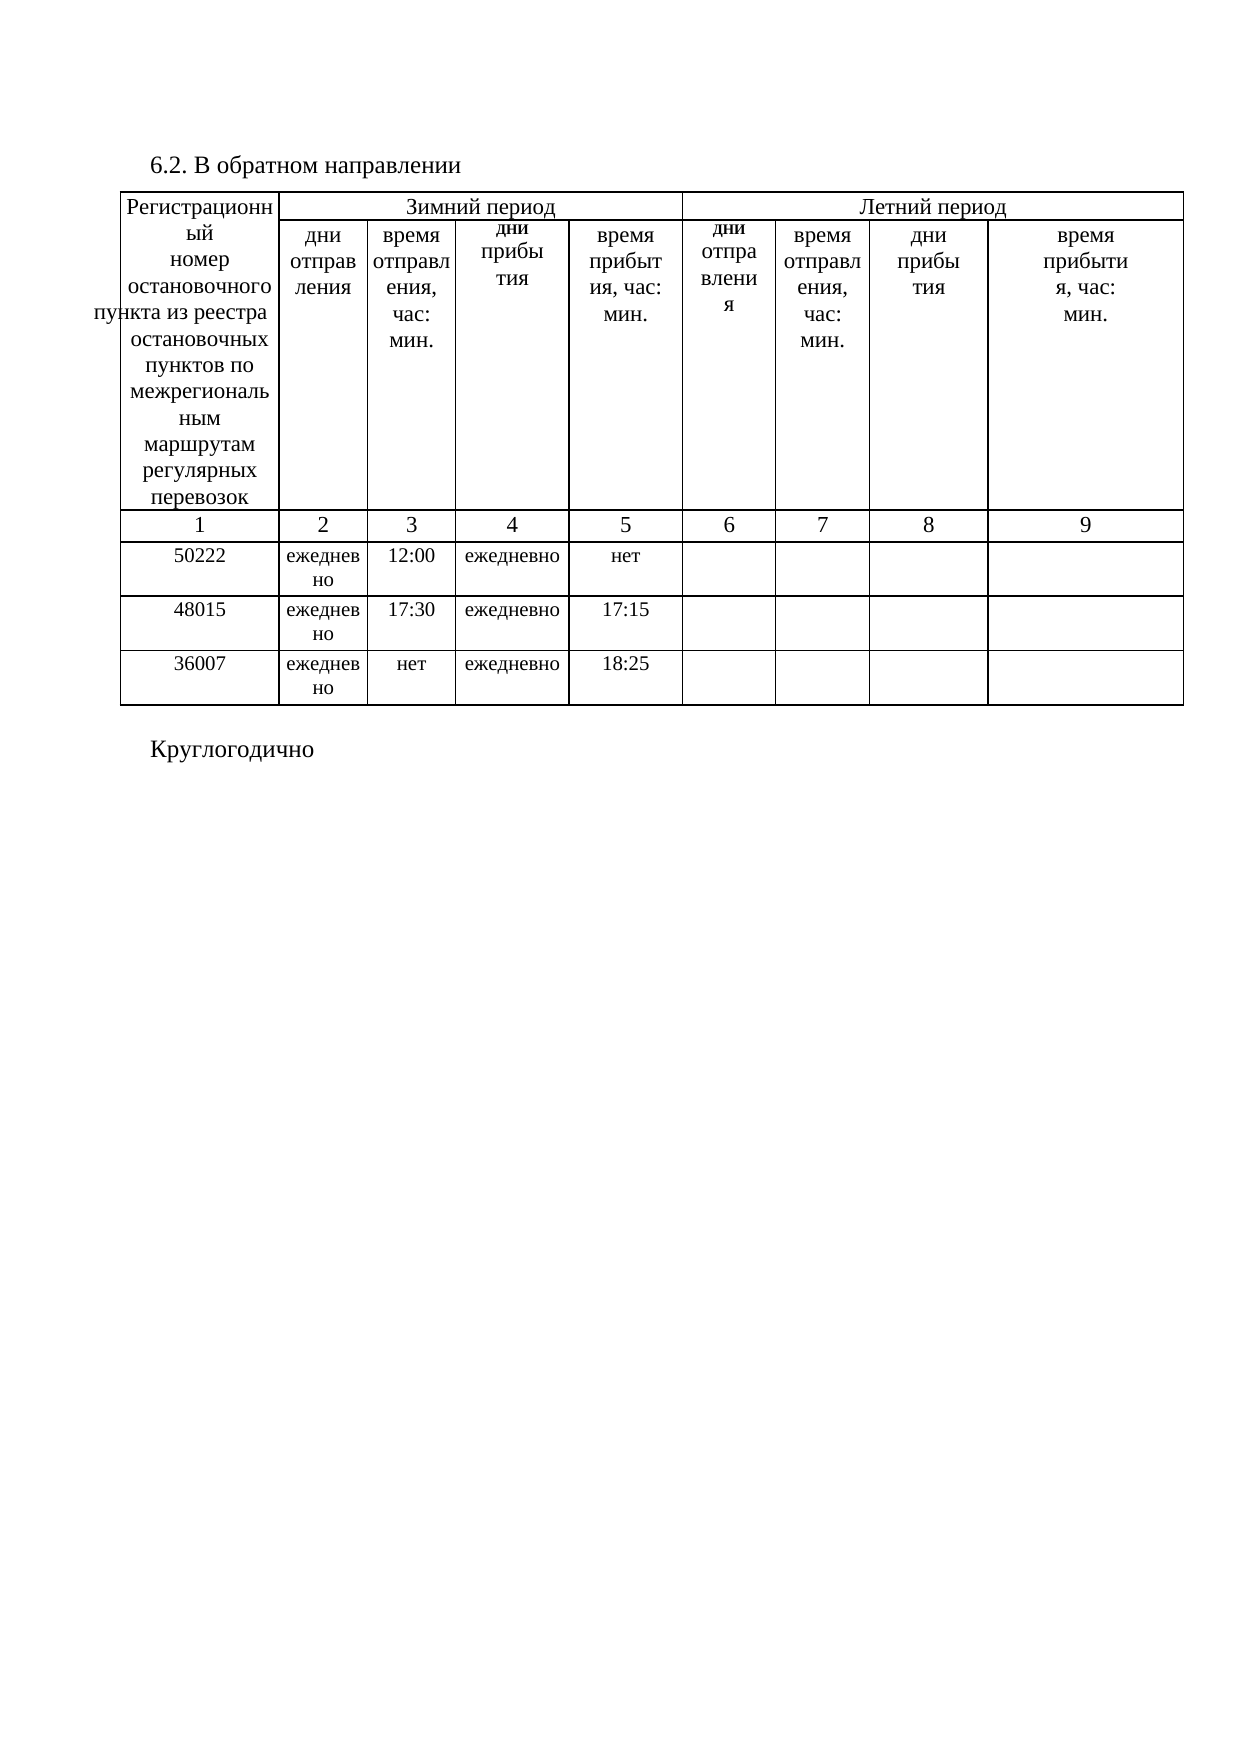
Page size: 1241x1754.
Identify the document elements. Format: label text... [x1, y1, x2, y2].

table_cell 36007 [121, 651, 278, 704]
table_cell [776, 543, 869, 595]
table_cell [776, 597, 869, 650]
table_cell время отправл ения, час: мин. [776, 221, 869, 509]
table_header Зимний период [280, 193, 682, 219]
table_cell 8 [870, 511, 987, 541]
table_cell [870, 651, 987, 704]
table_cell 18:25 [570, 651, 682, 704]
table_cell [870, 597, 987, 650]
table_cell [989, 543, 1183, 595]
table_cell [683, 543, 775, 595]
table_cell [776, 651, 869, 704]
table_cell ДНИ отпра влени я [683, 221, 775, 509]
table_cell 1 [121, 511, 278, 541]
table_cell дни отправ ления [280, 221, 367, 509]
table_cell дни прибы тия [870, 221, 987, 509]
table_cell ДНИ прибы тия [456, 221, 568, 509]
table_cell ежедневно [280, 543, 367, 595]
table_cell время прибыт ия, час: мин. [570, 221, 682, 509]
table_cell время отправл ения, час: мин. [368, 221, 455, 509]
table_header Летний период [683, 193, 1183, 219]
table_cell время прибыти я, час: мин. [989, 221, 1183, 509]
table_cell 6 [683, 511, 775, 541]
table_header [121, 193, 278, 509]
text Круглогодично [150, 734, 1090, 763]
table_cell ежедневно [456, 651, 568, 704]
text 6.2. В обратном направлении [150, 150, 1090, 179]
table_cell ежедневно [456, 543, 568, 595]
table_cell 17:15 [570, 597, 682, 650]
table_cell ежедневно [456, 597, 568, 650]
table_cell нет [368, 651, 455, 704]
table_cell 17:30 [368, 597, 455, 650]
table_cell [989, 597, 1183, 650]
table_cell [683, 651, 775, 704]
table_cell ежедневно [280, 651, 367, 704]
table_cell 2 [280, 511, 367, 541]
table_cell 50222 [121, 543, 278, 595]
table_cell 5 [570, 511, 682, 541]
table_cell 3 [368, 511, 455, 541]
table_cell 48015 [121, 597, 278, 650]
table_cell 7 [776, 511, 869, 541]
table_cell 4 [456, 511, 568, 541]
table_cell 12:00 [368, 543, 455, 595]
table_cell [989, 651, 1183, 704]
table_cell ежедневно [280, 597, 367, 650]
table_cell [683, 597, 775, 650]
table_cell [870, 543, 987, 595]
table_cell нет [570, 543, 682, 595]
table_cell 9 [989, 511, 1183, 541]
